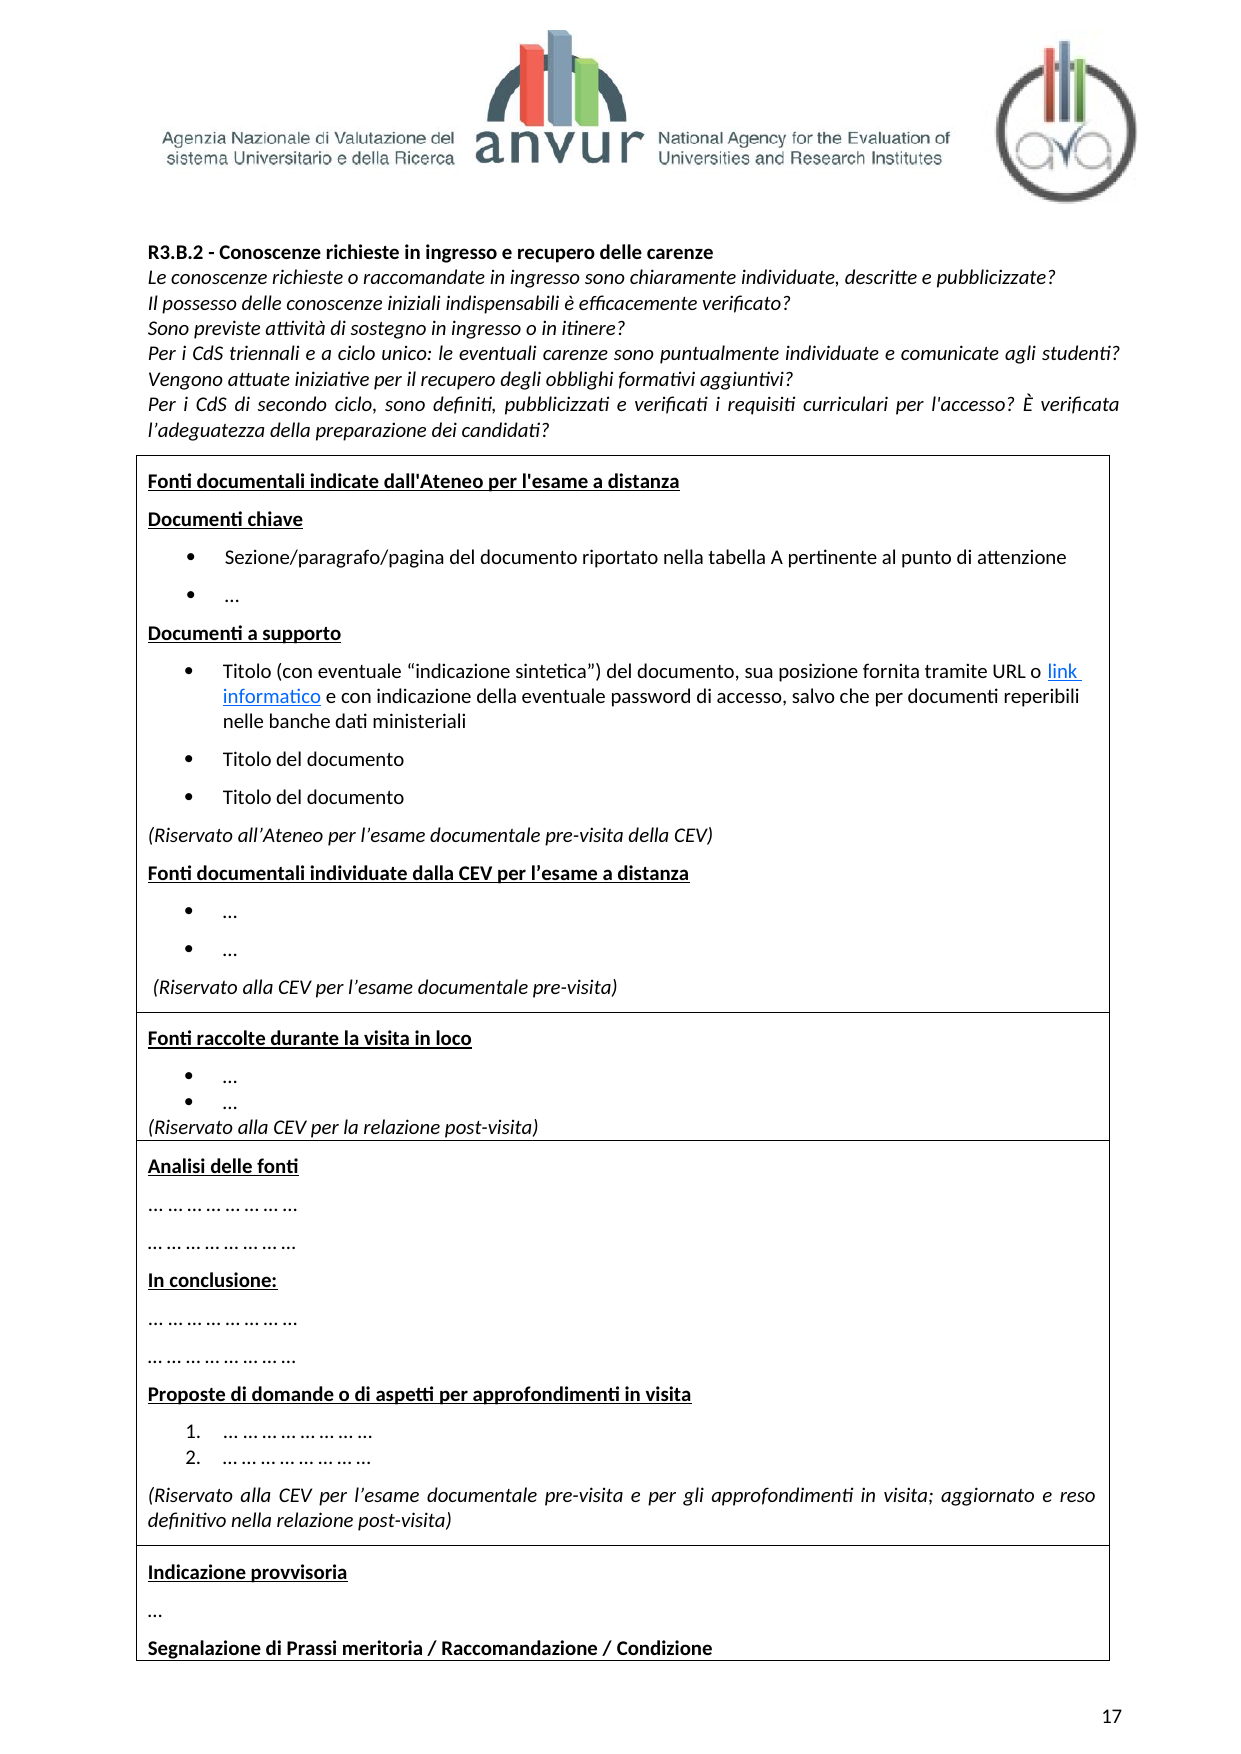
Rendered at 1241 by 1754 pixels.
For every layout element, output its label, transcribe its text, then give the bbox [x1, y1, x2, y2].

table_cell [137, 1546, 1109, 1660]
text Le conoscenze richieste o raccomandate in ingresso sono chiaramente individuate, descritte e pubblicizzate? [148, 264, 1122, 290]
text Per i CdS di secondo ciclo, sono definiti, pubblicizzati e verificati i requisiti curriculari per l'accesso? È verificata l’adeguatezza della preparazione dei candidati? [148, 391, 1122, 442]
table_header Fonti documentali indicate dall'Ateneo per l'esame a distanza Documenti chiave Sezione/paragrafo/pagina del documento riportato nella tabella A pertinente al punto di attenzione … Documenti a supporto Titolo (con eventuale “indicazione sintetica”) del documento, sua posizione fornita tramite URL o link informatico e con indicazione della eventuale password di accesso, salvo che per documenti reperibili nelle banche dati ministeriali Titolo del documento Titolo del documento (Riservato all’Ateneo per l’esame documentale pre-visita della CEV) Fonti documentali individuate dalla CEV per l’esame a distanza … … (Riservato alla CEV per l’esame documentale pre-visita) [137, 456, 1109, 1012]
table_cell Analisi delle fonti ... … … … … … … … … … … … … … … … In conclusione: ... … … … … … … … … … … … … … … … Proposte di domande o di aspetti per approfondimenti in visita ... … … … … … … … … … … … … … … … (Riservato alla CEV per l’esame documentale pre-visita e per gli approfondimenti in visita; aggiornato e reso definitivo nella relazione post-visita) [137, 1141, 1109, 1545]
text R3.B.2 - Conoscenze richieste in ingresso e recupero delle carenze [148, 239, 1122, 264]
text Il possesso delle conoscenze iniziali indispensabili è efficacemente verificato? [148, 290, 1122, 315]
text Sono previste attività di sostegno in ingresso o in itinere? [148, 315, 1122, 341]
text Per i CdS triennali e a ciclo unico: le eventuali carenze sono puntualmente individuate e comunicate agli studenti? Vengono attuate iniziative per il recupero degli obblighi formativi aggiuntivi? [148, 341, 1122, 391]
table_cell Fonti raccolte durante la visita in loco … … (Riservato alla CEV per la relazione post-visita) [137, 1013, 1109, 1140]
